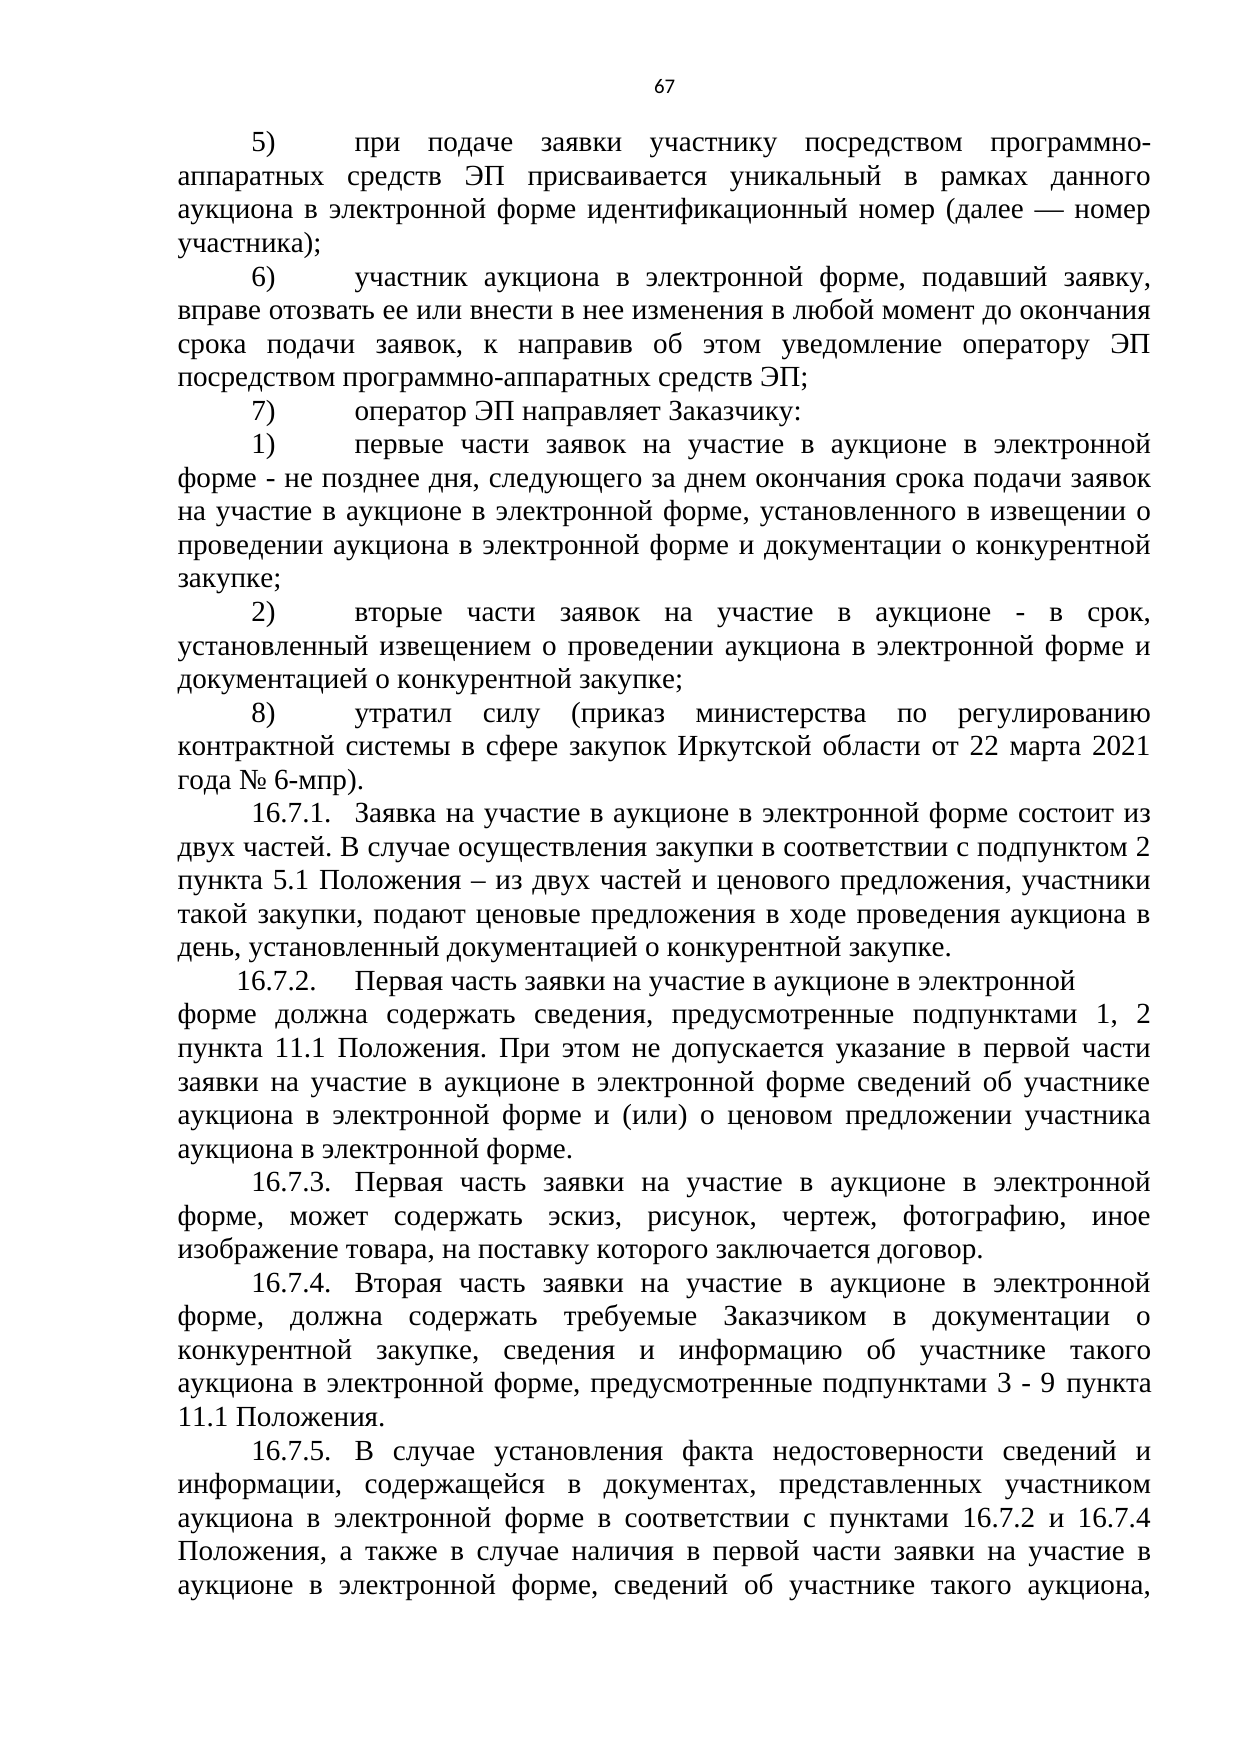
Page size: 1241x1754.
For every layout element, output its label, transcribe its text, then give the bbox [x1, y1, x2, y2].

list Первая часть заявки на участие в аукционе в электронной [236, 963, 1152, 997]
list Вторая часть заявки на участие в аукционе в электронной форме, должна содержать требуемые Заказчиком в документации о конкурентной закупке, сведения и информацию об участнике такого аукциона в электронной форме, предусмотренные подпунктами 3 - 9 пункта 11.1 Положения. [177, 1265, 1152, 1433]
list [177, 1433, 1152, 1600]
list Первая часть заявки на участие в аукционе в электронной форме, может содержать эскиз, рисунок, чертеж, фотографию, иное изображение товара, на поставку которого заключается договор. [177, 1164, 1152, 1265]
list первые части заявок на участие в аукционе в электронной форме - не позднее дня, следующего за днем окончания срока подачи заявок на участие в аукционе в электронной форме, установленного в извещении о проведении аукциона в электронной форме и документации о конкурентной закупке; [177, 426, 1152, 594]
list при подаче заявки участнику посредством программно-аппаратных средств ЭП присваивается уникальный в рамках данного аукциона в электронной форме идентификационный номер (далее — номер участника); [177, 124, 1152, 259]
list утратил силу (приказ министерства по регулированию контрактной системы в сфере закупок Иркутской области от 22 марта 2021 года № 6-мпр). [177, 695, 1152, 795]
list вторые части заявок на участие в аукционе - в срок, установленный извещением о проведении аукциона в электронной форме и документацией о конкурентной закупке; [177, 594, 1152, 695]
list Заявка на участие в аукционе в электронной форме состоит из двух частей. В случае осуществления закупки в соответствии с подпунктом 2 пункта 5.1 Положения – из двух частей и ценового предложения, участники такой закупки, подают ценовые предложения в ходе проведения аукциона в день, установленный документацией о конкурентной закупке. [177, 795, 1152, 963]
list оператор ЭП направляет Заказчику: [177, 393, 1152, 426]
list участник аукциона в электронной форме, подавший заявку, вправе отозвать ее или внести в нее изменения в любой момент до окончания срока подачи заявок, к направив об этом уведомление оператору ЭП посредством программно-аппаратных средств ЭП; [177, 259, 1152, 393]
text форме должна содержать сведения, предусмотренные подпунктами 1, 2 пункта 11.1 Положения. При этом не допускается указание в первой части заявки на участие в аукционе в электронной форме сведений об участнике аукциона в электронной форме и (или) о ценовом предложении участника аукциона в электронной форме. [177, 997, 1152, 1164]
